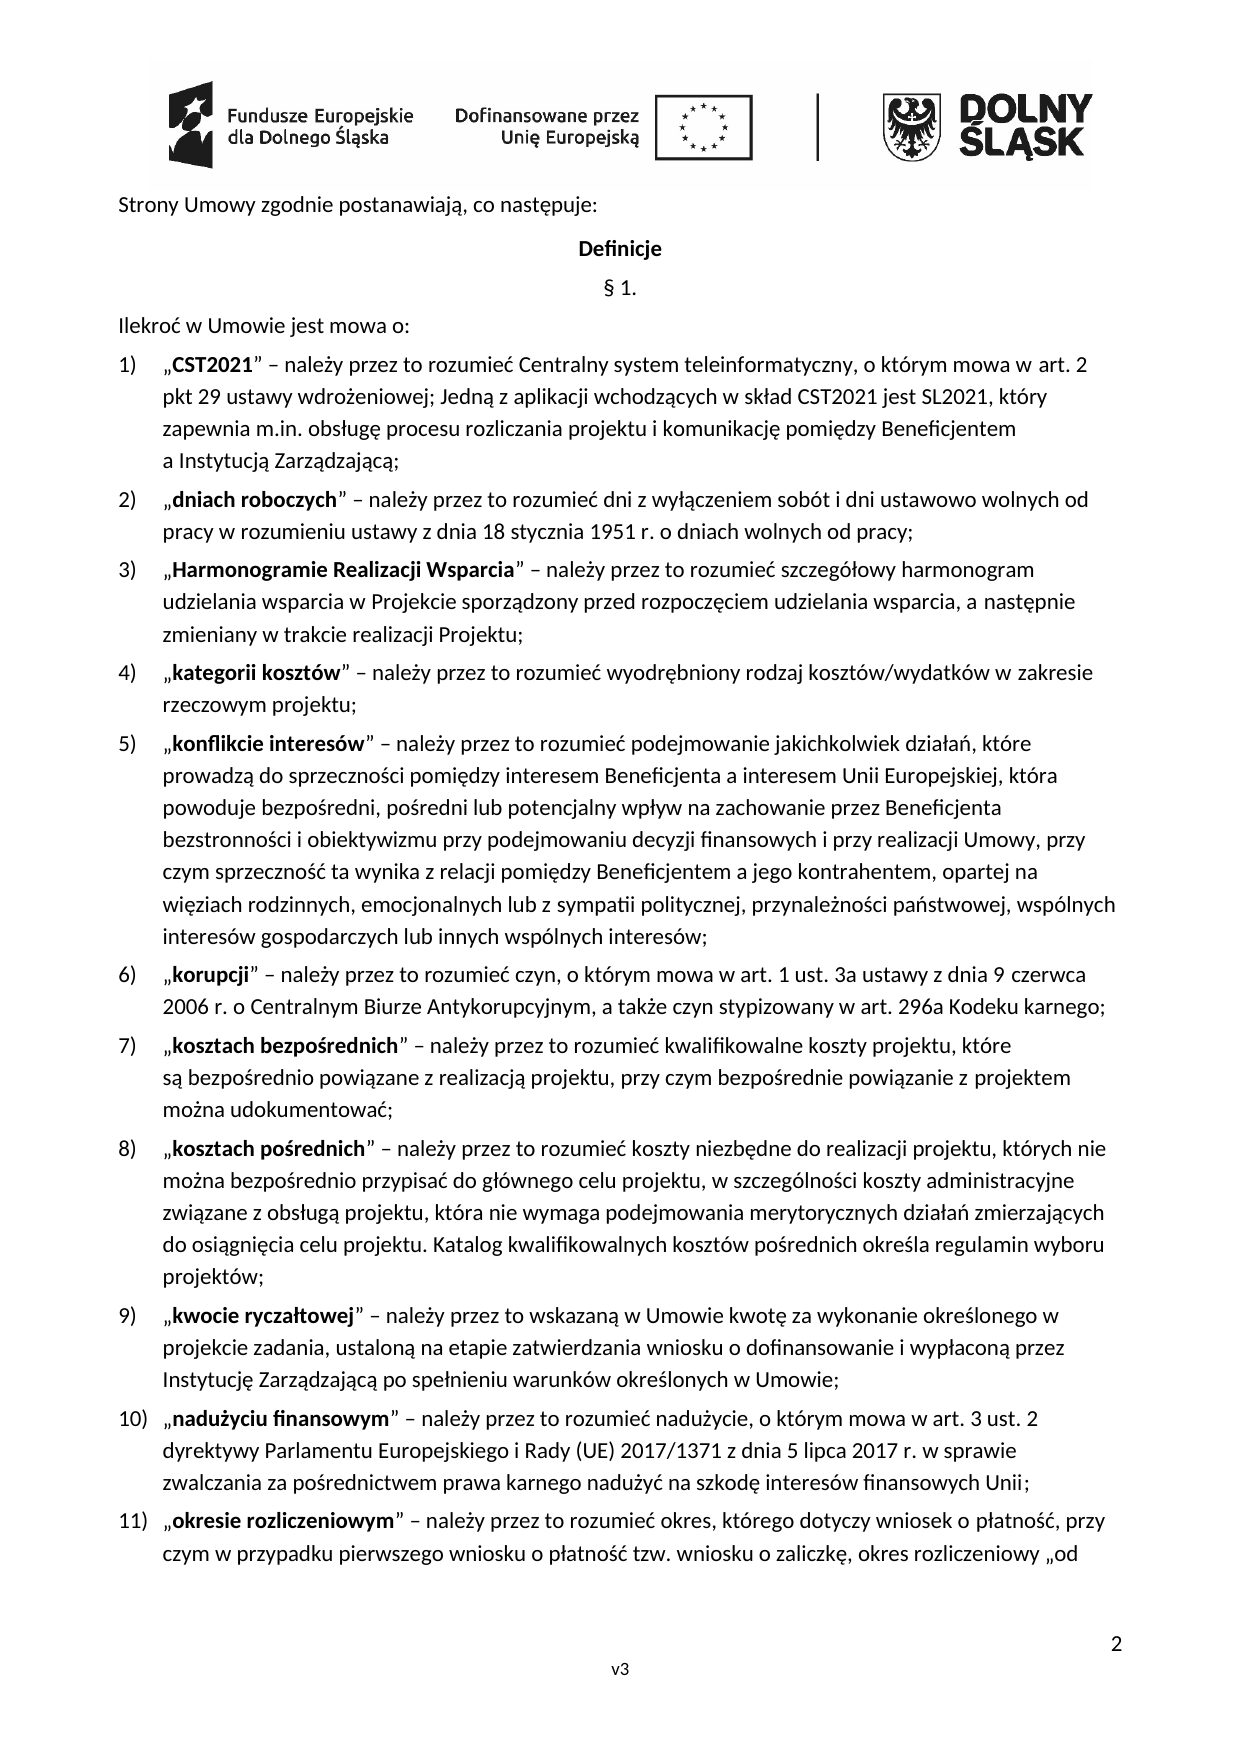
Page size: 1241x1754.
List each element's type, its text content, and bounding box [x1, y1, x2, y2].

list „kosztach bezpośrednich” – należy przez to rozumieć kwalifikowalne koszty projektu, które są bezpośrednio powiązane z realizacją projektu, przy czym bezpośrednie powiązanie z projektem można udokumentować; [118, 1031, 1122, 1123]
text Strony Umowy zgodnie postanawiają, co następuje: [118, 190, 1122, 218]
list „kategorii kosztów” – należy przez to rozumieć wyodrębniony rodzaj kosztów/wydatków w zakresie rzeczowym projektu; [118, 658, 1122, 718]
list „CST2021” – należy przez to rozumieć Centralny system teleinformatyczny, o którym mowa w art. 2 pkt 29 ustawy wdrożeniowej; Jedną z aplikacji wchodzących w skład CST2021 jest SL2021, który zapewnia m.in. obsługę procesu rozliczania projektu i komunikację pomiędzy Beneficjentem a Instytucją Zarządzającą; [118, 350, 1122, 474]
text Ilekroć w Umowie jest mowa o: [118, 311, 1122, 339]
list „konflikcie interesów” – należy przez to rozumieć podejmowanie jakichkolwiek działań, które prowadzą do sprzeczności pomiędzy interesem Beneficjenta a interesem Unii Europejskiej, która powoduje bezpośredni, pośredni lub potencjalny wpływ na zachowanie przez Beneficjenta bezstronności i obiektywizmu przy podejmowaniu decyzji finansowych i przy realizacji Umowy, przy czym sprzeczność ta wynika z relacji pomiędzy Beneficjentem a jego kontrahentem, opartej na więziach rodzinnych, emocjonalnych lub z sympatii politycznej, przynależności państwowej, wspólnych interesów gospodarczych lub innych wspólnych interesów; [118, 729, 1122, 950]
list „kosztach pośrednich” – należy przez to rozumieć koszty niezbędne do realizacji projektu, których nie można bezpośrednio przypisać do głównego celu projektu, w szczególności koszty administracyjne związane z obsługą projektu, która nie wymaga podejmowania merytorycznych działań zmierzających do osiągnięcia celu projektu. Katalog kwalifikowalnych kosztów pośrednich określa regulamin wyboru projektów; [118, 1134, 1122, 1291]
subtitle § 1. [118, 273, 1122, 301]
list „kwocie ryczałtowej” – należy przez to wskazaną w Umowie kwotę za wykonanie określonego w projekcie zadania, ustaloną na etapie zatwierdzania wniosku o dofinansowanie i wypłaconą przez Instytucję Zarządzającą po spełnieniu warunków określonych w Umowie; [118, 1301, 1122, 1393]
list „dniach roboczych” – należy przez to rozumieć dni z wyłączeniem sobót i dni ustawowo wolnych od pracy w rozumieniu ustawy z dnia 18 stycznia 1951 r. o dniach wolnych od pracy; [118, 485, 1122, 545]
subtitle Definicje [118, 234, 1122, 262]
picture [147, 59, 1093, 190]
list „korupcji” – należy przez to rozumieć czyn, o którym mowa w art. 1 ust. 3a ustawy z dnia 9 czerwca 2006 r. o Centralnym Biurze Antykorupcyjnym, a także czyn stypizowany w art. 296a Kodeku karnego; [118, 960, 1122, 1021]
list „nadużyciu finansowym” – należy przez to rozumieć nadużycie, o którym mowa w art. 3 ust. 2 dyrektywy Parlamentu Europejskiego i Rady (UE) 2017/1371 z dnia 5 lipca 2017 r. w sprawie zwalczania za pośrednictwem prawa karnego nadużyć na szkodę interesów finansowych Unii; [118, 1404, 1122, 1496]
list „Harmonogramie Realizacji Wsparcia” – należy przez to rozumieć szczegółowy harmonogram udzielania wsparcia w Projekcie sporządzony przed rozpoczęciem udzielania wsparcia, a następnie zmieniany w trakcie realizacji Projektu; [118, 555, 1122, 648]
